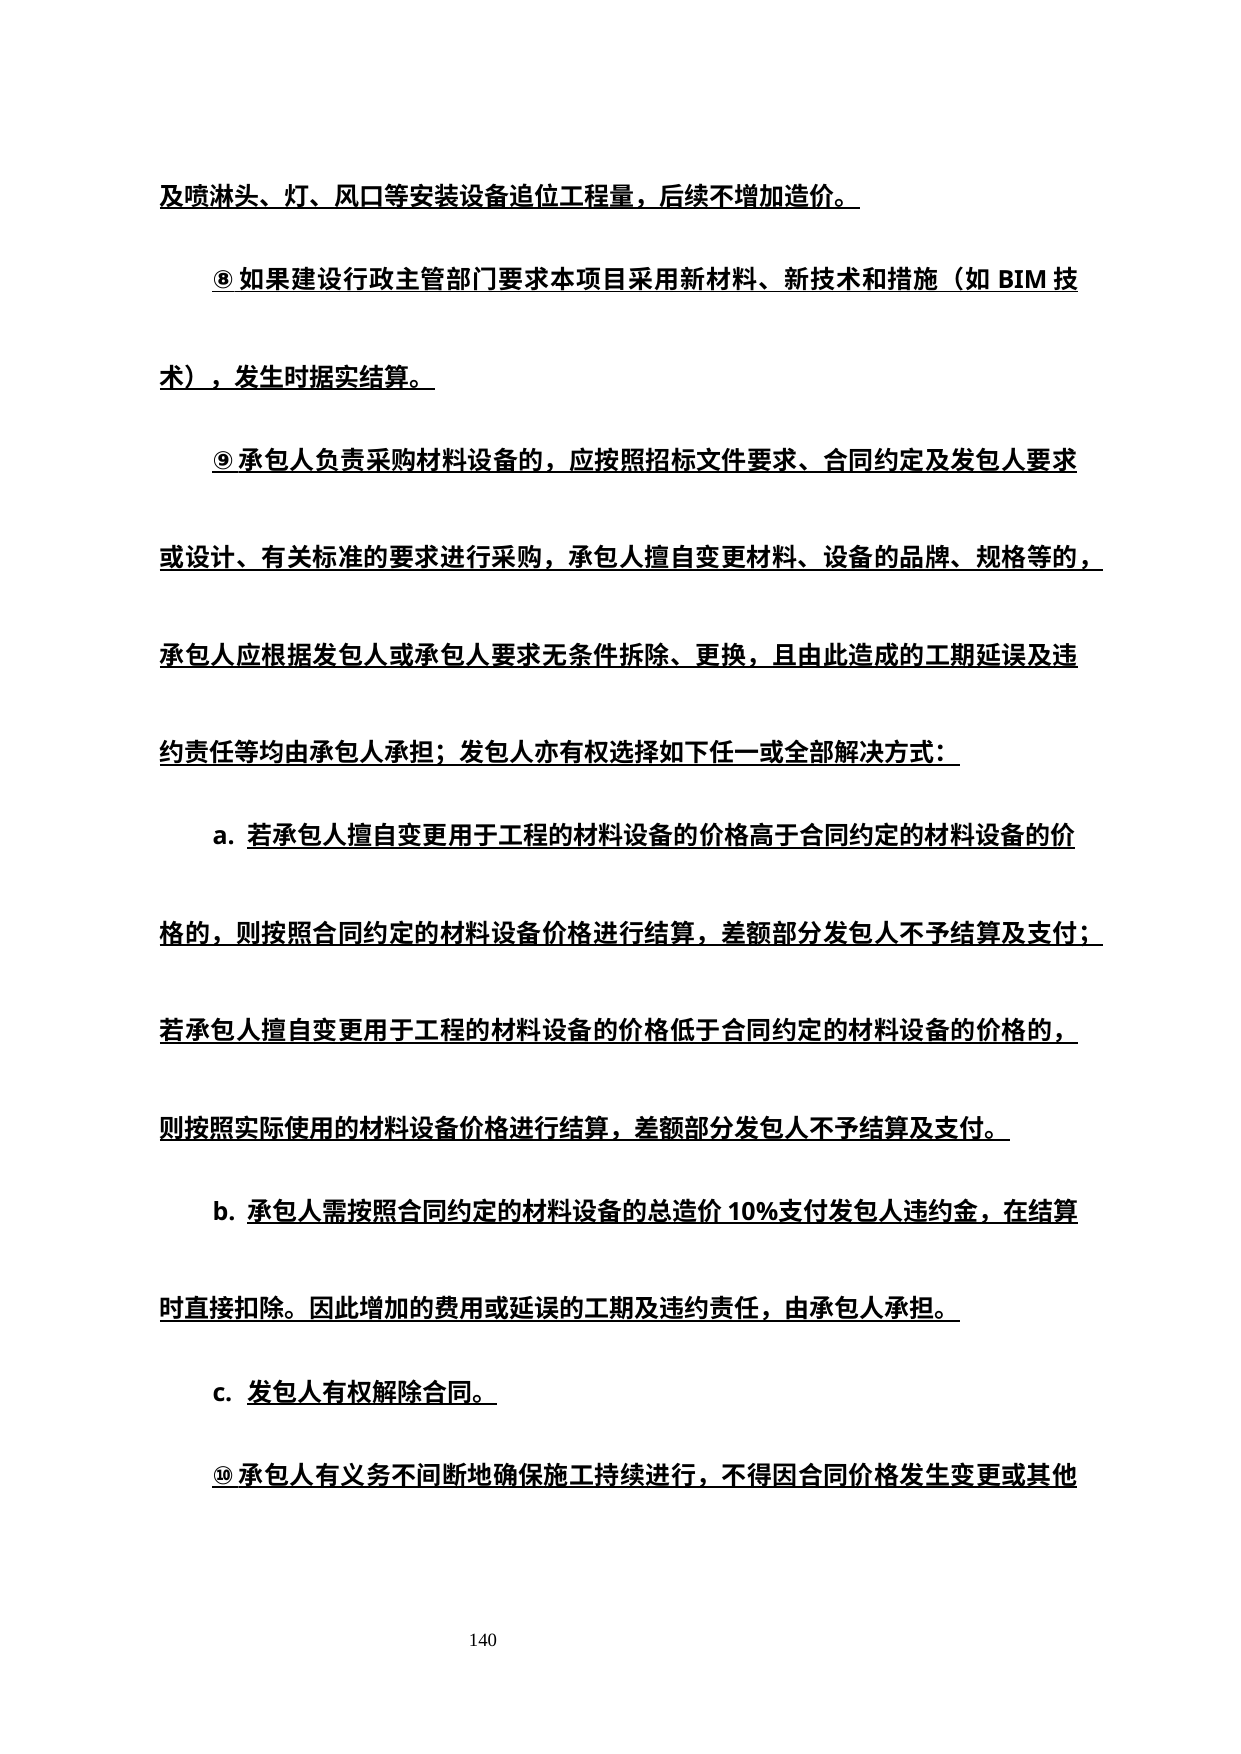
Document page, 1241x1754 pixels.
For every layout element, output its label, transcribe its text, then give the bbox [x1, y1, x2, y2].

text ⑨承包人负责采购材料设备的，应按照招标文件要求、合同约定及发包人要求或设计、有关标准的要求进行采购，承包人擅自变更材料、设备的品牌、规格等的，承包人应根据发包人或承包人要求无条件拆除、更换，且由此造成的工期延误及违约责任等均由承包人承担；发包人亦有权选择如下任一或全部解决方式： [159, 426, 1078, 569]
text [159, 1441, 1078, 1506]
list 若承包人擅自变更用于工程的材料设备的价格高于合同约定的材料设备的价格的，则按照合同约定的材料设备价格进行结算，差额部分发包人不予结算及支付；若承包人擅自变更用于工程的材料设备的价格低于合同约定的材料设备的价格的，则按照实际使用的材料设备价格进行结算，差额部分发包人不予结算及支付。 [159, 1043, 1078, 1159]
text ⑧如果建设行政主管部门要求本项目采用新材料、新技术和措施（如BIM技术），发生时据实结算。 [159, 245, 1078, 408]
list 若承包人擅自变更用于工程的材料设备的价格高于合同约定的材料设备的价格的，则按照合同约定的材料设备价格进行结算，差额部分发包人不予结算及支付；若承包人擅自变更用于工程的材料设备的价格低于合同约定的材料设备的价格的，则按照实际使用的材料设备价格进行结算，差额部分发包人不予结算及支付。 [159, 945, 1078, 1042]
text ⑨承包人负责采购材料设备的，应按照招标文件要求、合同约定及发包人要求或设计、有关标准的要求进行采购，承包人擅自变更材料、设备的品牌、规格等的，承包人应根据发包人或承包人要求无条件拆除、更换，且由此造成的工期延误及违约责任等均由承包人承担；发包人亦有权选择如下任一或全部解决方式： [159, 570, 1078, 666]
list 承包人需按照合同约定的材料设备的总造价10%支付发包人违约金，在结算时直接扣除。因此增加的费用或延误的工期及违约责任，由承包人承担。 [159, 1177, 1078, 1339]
text ⑨承包人负责采购材料设备的，应按照招标文件要求、合同约定及发包人要求或设计、有关标准的要求进行采购，承包人擅自变更材料、设备的品牌、规格等的，承包人应根据发包人或承包人要求无条件拆除、更换，且由此造成的工期延误及违约责任等均由承包人承担；发包人亦有权选择如下任一或全部解决方式： [159, 667, 1078, 783]
list 若承包人擅自变更用于工程的材料设备的价格高于合同约定的材料设备的价格的，则按照合同约定的材料设备价格进行结算，差额部分发包人不予结算及支付；若承包人擅自变更用于工程的材料设备的价格低于合同约定的材料设备的价格的，则按照实际使用的材料设备价格进行结算，差额部分发包人不予结算及支付。 [159, 801, 1078, 944]
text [159, 162, 1078, 227]
list 发包人有权解除合同。 [159, 1358, 1078, 1423]
